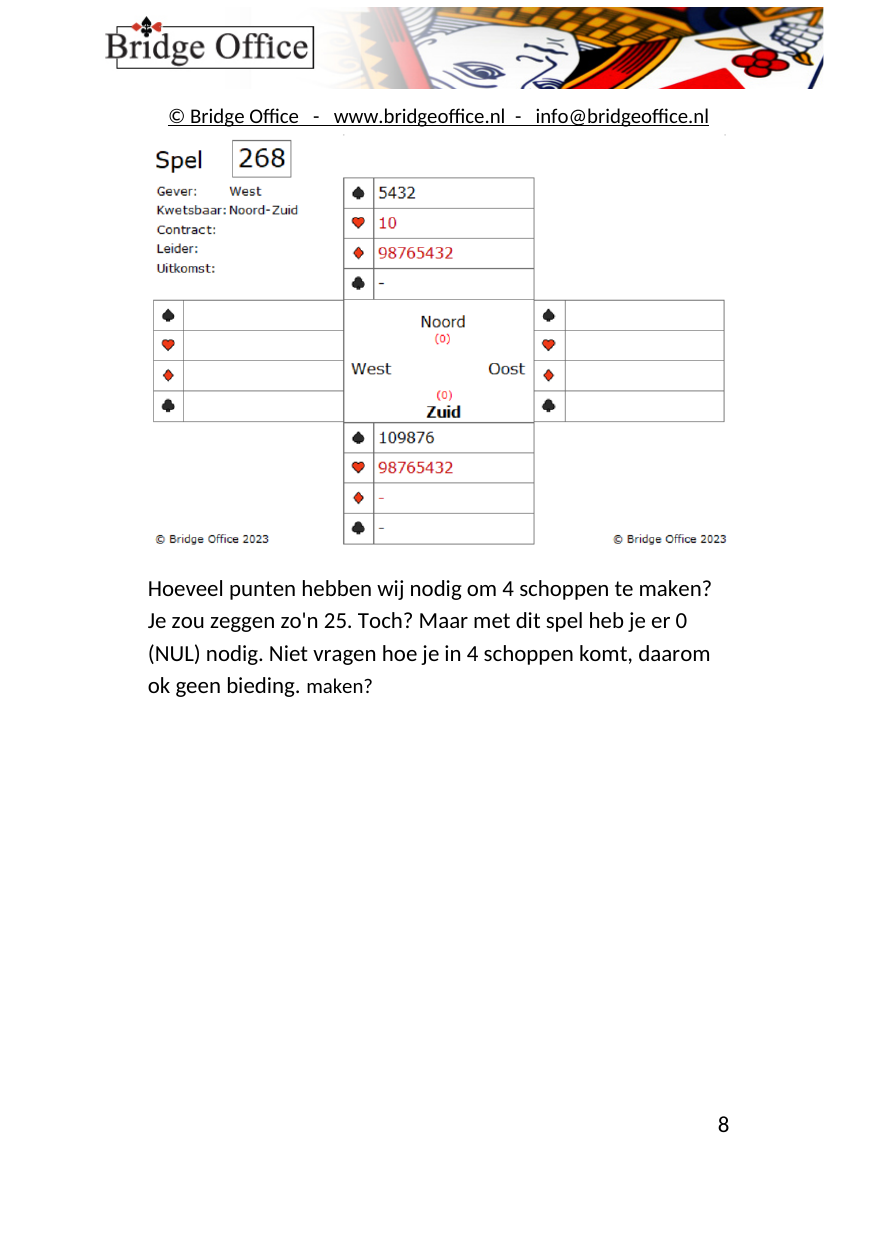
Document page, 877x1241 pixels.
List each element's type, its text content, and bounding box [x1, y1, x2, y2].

text Hoeveel punten hebben wij nodig om 4 schoppen te maken? [148, 574, 729, 602]
text Je zou zeggen zo'n 25. Toch? Maar met dit spel heb je er 0 (NUL) nodig. Niet vragen hoe je in 4 schoppen komt, daarom ok geen bieding. maken? [148, 606, 729, 699]
picture [78, 7, 824, 89]
picture [147, 132, 730, 550]
